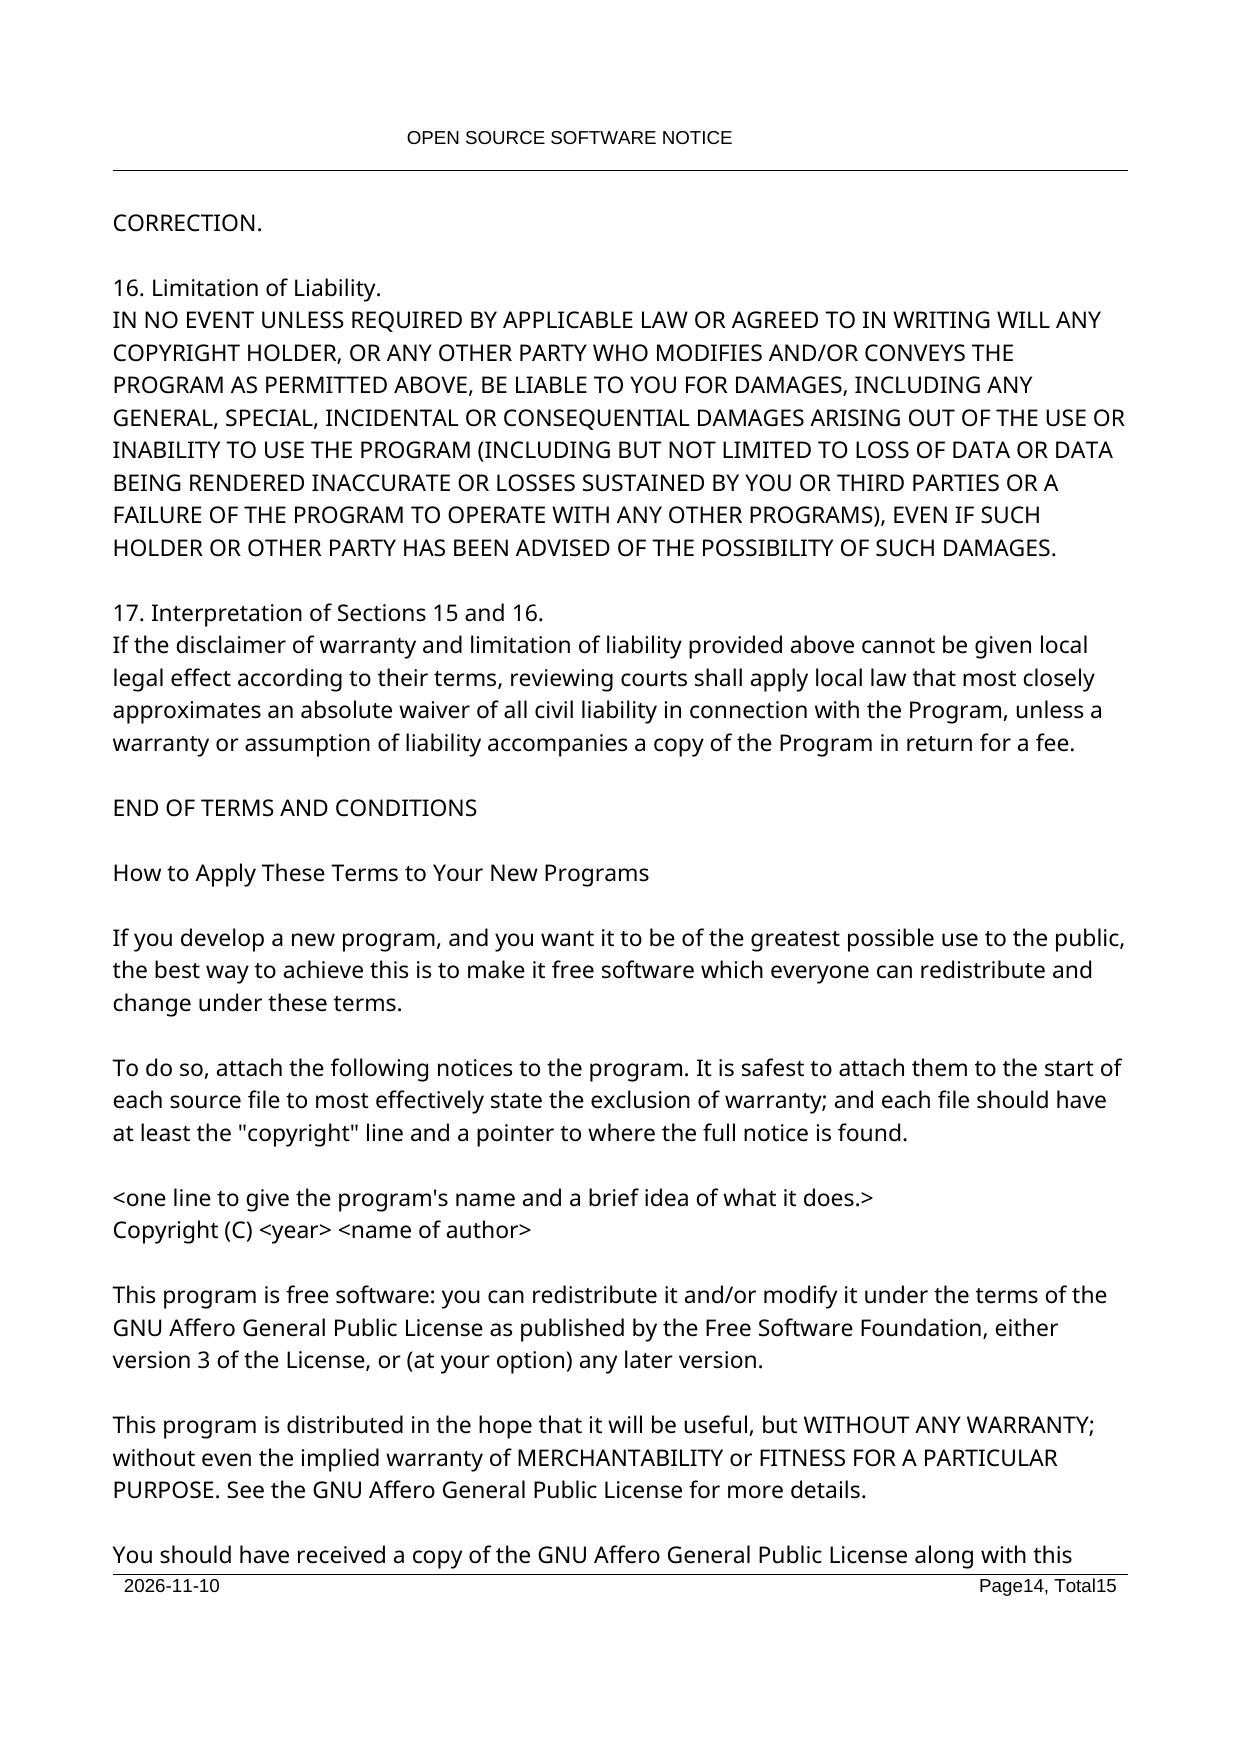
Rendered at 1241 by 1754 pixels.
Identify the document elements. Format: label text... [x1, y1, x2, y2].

text <one line to give the program's name and a brief idea of what it does.> [112, 1181, 1128, 1214]
text IN NO EVENT UNLESS REQUIRED BY APPLICABLE LAW OR AGREED TO IN WRITING WILL ANY COPYRIGHT HOLDER, OR ANY OTHER PARTY WHO MODIFIES AND/OR CONVEYS THE PROGRAM AS PERMITTED ABOVE, BE LIABLE TO YOU FOR DAMAGES, INCLUDING ANY GENERAL, SPECIAL, INCIDENTAL OR CONSEQUENTIAL DAMAGES ARISING OUT OF THE USE OR INABILITY TO USE THE PROGRAM (INCLUDING BUT NOT LIMITED TO LOSS OF DATA OR DATA BEING RENDERED INACCURATE OR LOSSES SUSTAINED BY YOU OR THIRD PARTIES OR A FAILURE OF THE PROGRAM TO OPERATE WITH ANY OTHER PROGRAMS), EVEN IF SUCH HOLDER OR OTHER PARTY HAS BEEN ADVISED OF THE POSSIBILITY OF SUCH DAMAGES. [112, 304, 1128, 564]
text 16. Limitation of Liability. [112, 271, 1128, 304]
text If you develop a new program, and you want it to be of the greatest possible use to the public, the best way to achieve this is to make it free software which everyone can redistribute and change under these terms. [112, 921, 1128, 1019]
text 17. Interpretation of Sections 15 and 16. [112, 596, 1128, 629]
text Copyright (C) <year> <name of author> [112, 1214, 1128, 1246]
text To do so, attach the following notices to the program. It is safest to attach them to the start of each source file to most effectively state the exclusion of warranty; and each file should have at least the "copyright" line and a pointer to where the full notice is found. [112, 1051, 1128, 1149]
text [112, 1539, 1128, 1571]
text How to Apply These Terms to Your New Programs [112, 856, 1128, 889]
text This program is free software: you can redistribute it and/or modify it under the terms of the GNU Affero General Public License as published by the Free Software Foundation, either version 3 of the License, or (at your option) any later version. [112, 1279, 1128, 1376]
text This program is distributed in the hope that it will be useful, but WITHOUT ANY WARRANTY; without even the implied warranty of MERCHANTABILITY or FITNESS FOR A PARTICULAR PURPOSE. See the GNU Affero General Public License for more details. [112, 1409, 1128, 1506]
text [112, 206, 1128, 239]
text If the disclaimer of warranty and limitation of liability provided above cannot be given local legal effect according to their terms, reviewing courts shall apply local law that most closely approximates an absolute waiver of all civil liability in connection with the Program, unless a warranty or assumption of liability accompanies a copy of the Program in return for a fee. [112, 629, 1128, 759]
text END OF TERMS AND CONDITIONS [112, 791, 1128, 824]
